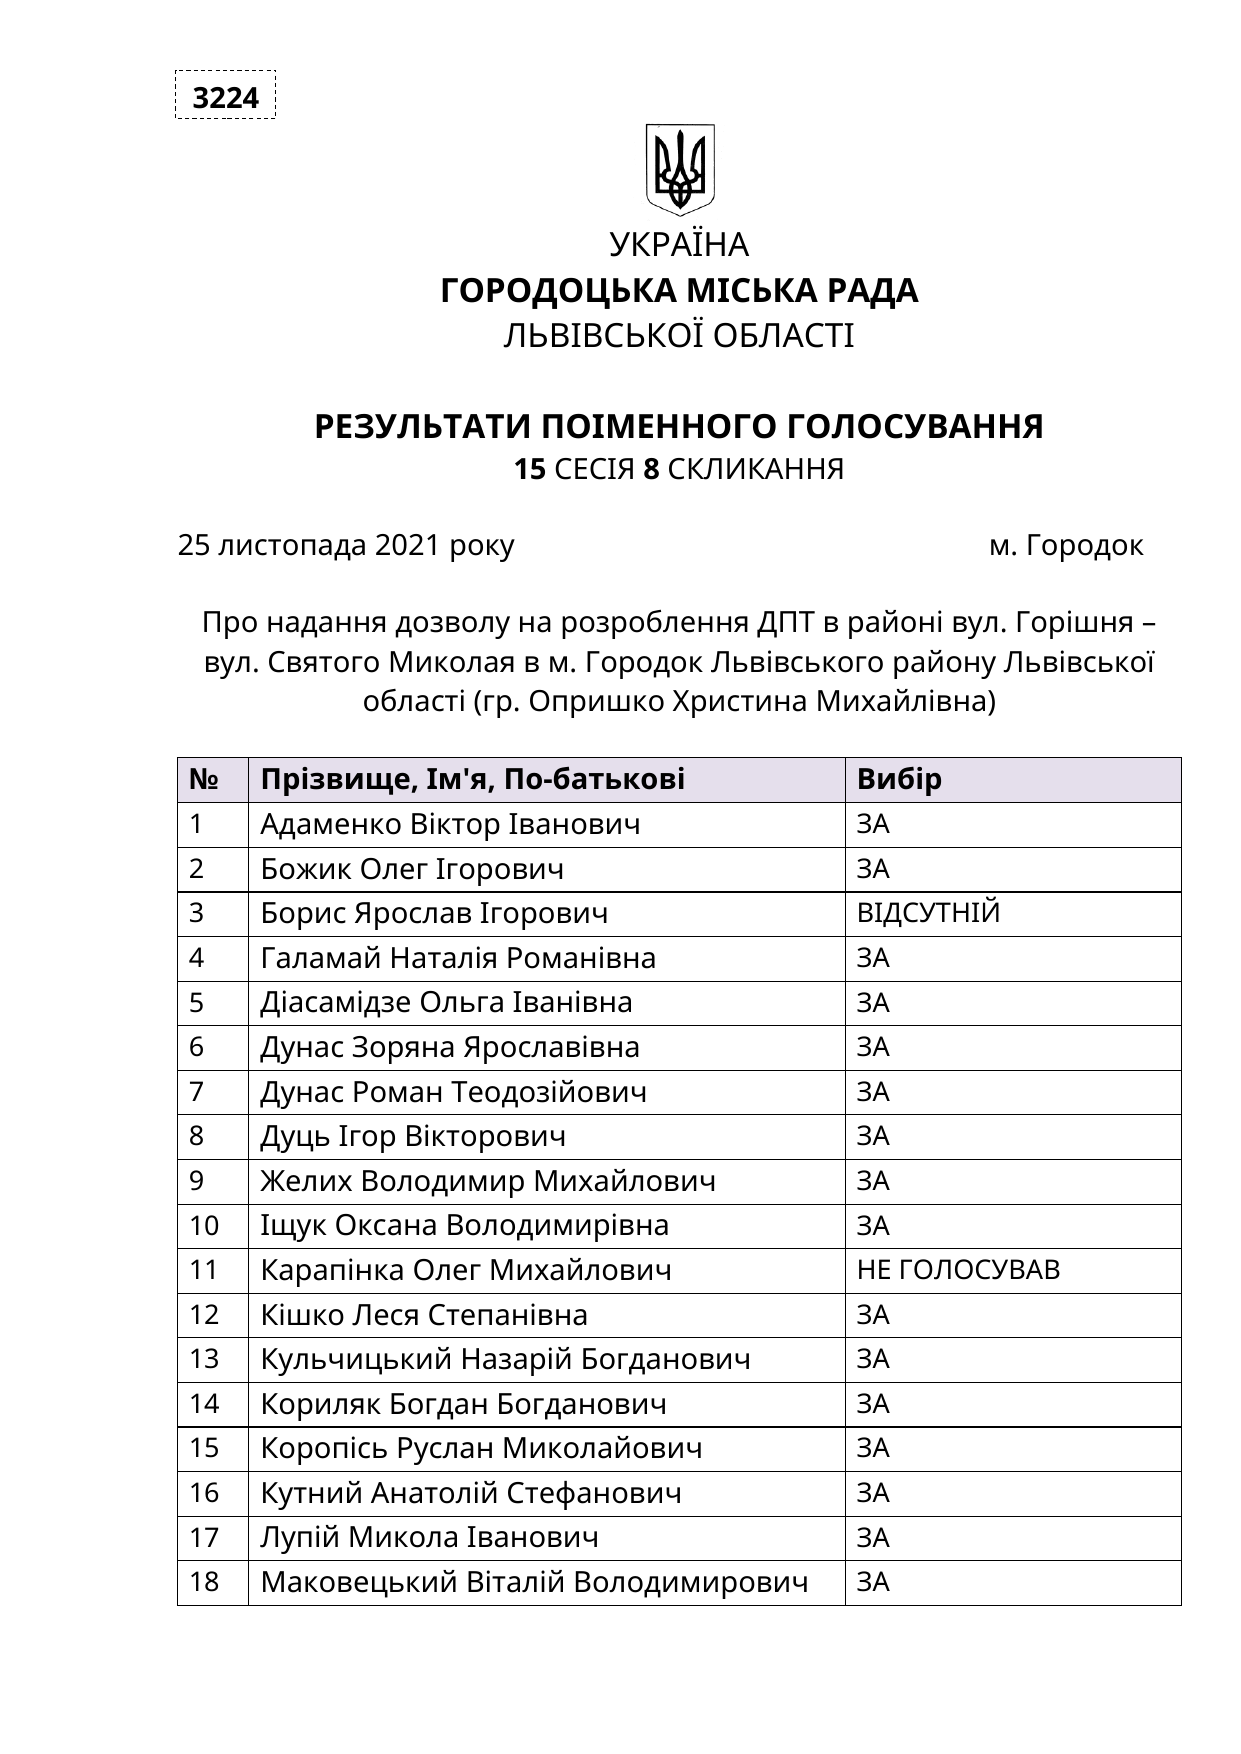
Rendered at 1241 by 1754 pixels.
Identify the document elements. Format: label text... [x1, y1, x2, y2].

table_cell ЗА [846, 848, 1181, 891]
table_cell 13 [178, 1338, 248, 1382]
table_cell ВІДСУТНІЙ [846, 893, 1181, 936]
table_cell 14 [178, 1383, 248, 1426]
table_cell 17 [178, 1517, 248, 1560]
table_cell ЗА [846, 1026, 1181, 1070]
table_cell Желих Володимир Михайлович [249, 1160, 845, 1203]
table_cell Лупій Микола Іванович [249, 1517, 845, 1560]
table_cell Діасамідзе Ольга Іванівна [249, 982, 845, 1025]
table_cell Галамай Наталія Романівна [249, 937, 845, 981]
text ЛЬВІВСЬКОЇ ОБЛАСТІ [177, 312, 1181, 357]
table_cell ЗА [846, 1071, 1181, 1114]
text 25 листопада 2021 року м. Городок [177, 525, 1181, 564]
table_cell Маковецький Віталій Володимирович [249, 1561, 845, 1605]
text Про надання дозволу на розроблення ДПТ в районі вул. Горішня – вул. Святого Миколая в м. Городок Львівського району Львівської області (гр. Опришко Христина Михайлівна) [177, 601, 1181, 720]
table_cell 18 [178, 1561, 248, 1605]
table_cell 4 [178, 937, 248, 981]
text 15 СЕСІЯ 8 СКЛИКАННЯ [177, 448, 1181, 488]
table_cell 6 [178, 1026, 248, 1070]
text ГОРОДОЦЬКА МІСЬКА РАДА [177, 266, 1181, 312]
table_header Вибір [846, 758, 1181, 802]
text РЕЗУЛЬТАТИ ПОІМЕННОГО ГОЛОСУВАННЯ [177, 403, 1181, 448]
table_cell 15 [178, 1428, 248, 1471]
table_cell ЗА [846, 1517, 1181, 1560]
table_cell Кульчицький Назарій Богданович [249, 1338, 845, 1382]
table_cell ЗА [846, 1383, 1181, 1426]
table_cell 7 [178, 1071, 248, 1114]
table_cell ЗА [846, 1561, 1181, 1605]
table_cell Кутний Анатолій Стефанович [249, 1472, 845, 1516]
table_cell Адаменко Віктор Іванович [249, 803, 845, 847]
table_cell ЗА [846, 1160, 1181, 1203]
table_cell ЗА [846, 1428, 1181, 1471]
table_cell Дунас Роман Теодозійович [249, 1071, 845, 1114]
table_cell ЗА [846, 982, 1181, 1025]
table_cell 16 [178, 1472, 248, 1516]
table_cell 3 [178, 893, 248, 936]
table_cell 10 [178, 1205, 248, 1248]
table_cell ЗА [846, 1115, 1181, 1159]
table_cell Дуць Ігор Вікторович [249, 1115, 845, 1159]
table_cell Кориляк Богдан Богданович [249, 1383, 845, 1426]
table_header № [178, 758, 248, 802]
table_cell ЗА [846, 937, 1181, 981]
table_cell Божик Олег Ігорович [249, 848, 845, 891]
table_cell ЗА [846, 1294, 1181, 1337]
picture [633, 118, 726, 221]
table_cell Дунас Зоряна Ярославівна [249, 1026, 845, 1070]
table_cell Іщук Оксана Володимирівна [249, 1205, 845, 1248]
table_cell 1 [178, 803, 248, 847]
table_cell НЕ ГОЛОСУВАВ [846, 1249, 1181, 1293]
table_cell 9 [178, 1160, 248, 1203]
table_cell Коропісь Руслан Миколайович [249, 1428, 845, 1471]
table_cell ЗА [846, 1338, 1181, 1382]
table_cell ЗА [846, 1205, 1181, 1248]
table_cell 8 [178, 1115, 248, 1159]
text УКРАЇНА [177, 221, 1181, 266]
table_cell Карапінка Олег Михайлович [249, 1249, 845, 1293]
table_cell 5 [178, 982, 248, 1025]
table_header Прізвище, Ім'я, По-батькові [249, 758, 845, 802]
table_cell Кішко Леся Степанівна [249, 1294, 845, 1337]
table_cell 11 [178, 1249, 248, 1293]
table_cell ЗА [846, 803, 1181, 847]
table_cell ЗА [846, 1472, 1181, 1516]
table_cell Борис Ярослав Ігорович [249, 893, 845, 936]
table_cell 12 [178, 1294, 248, 1337]
table_cell 2 [178, 848, 248, 891]
